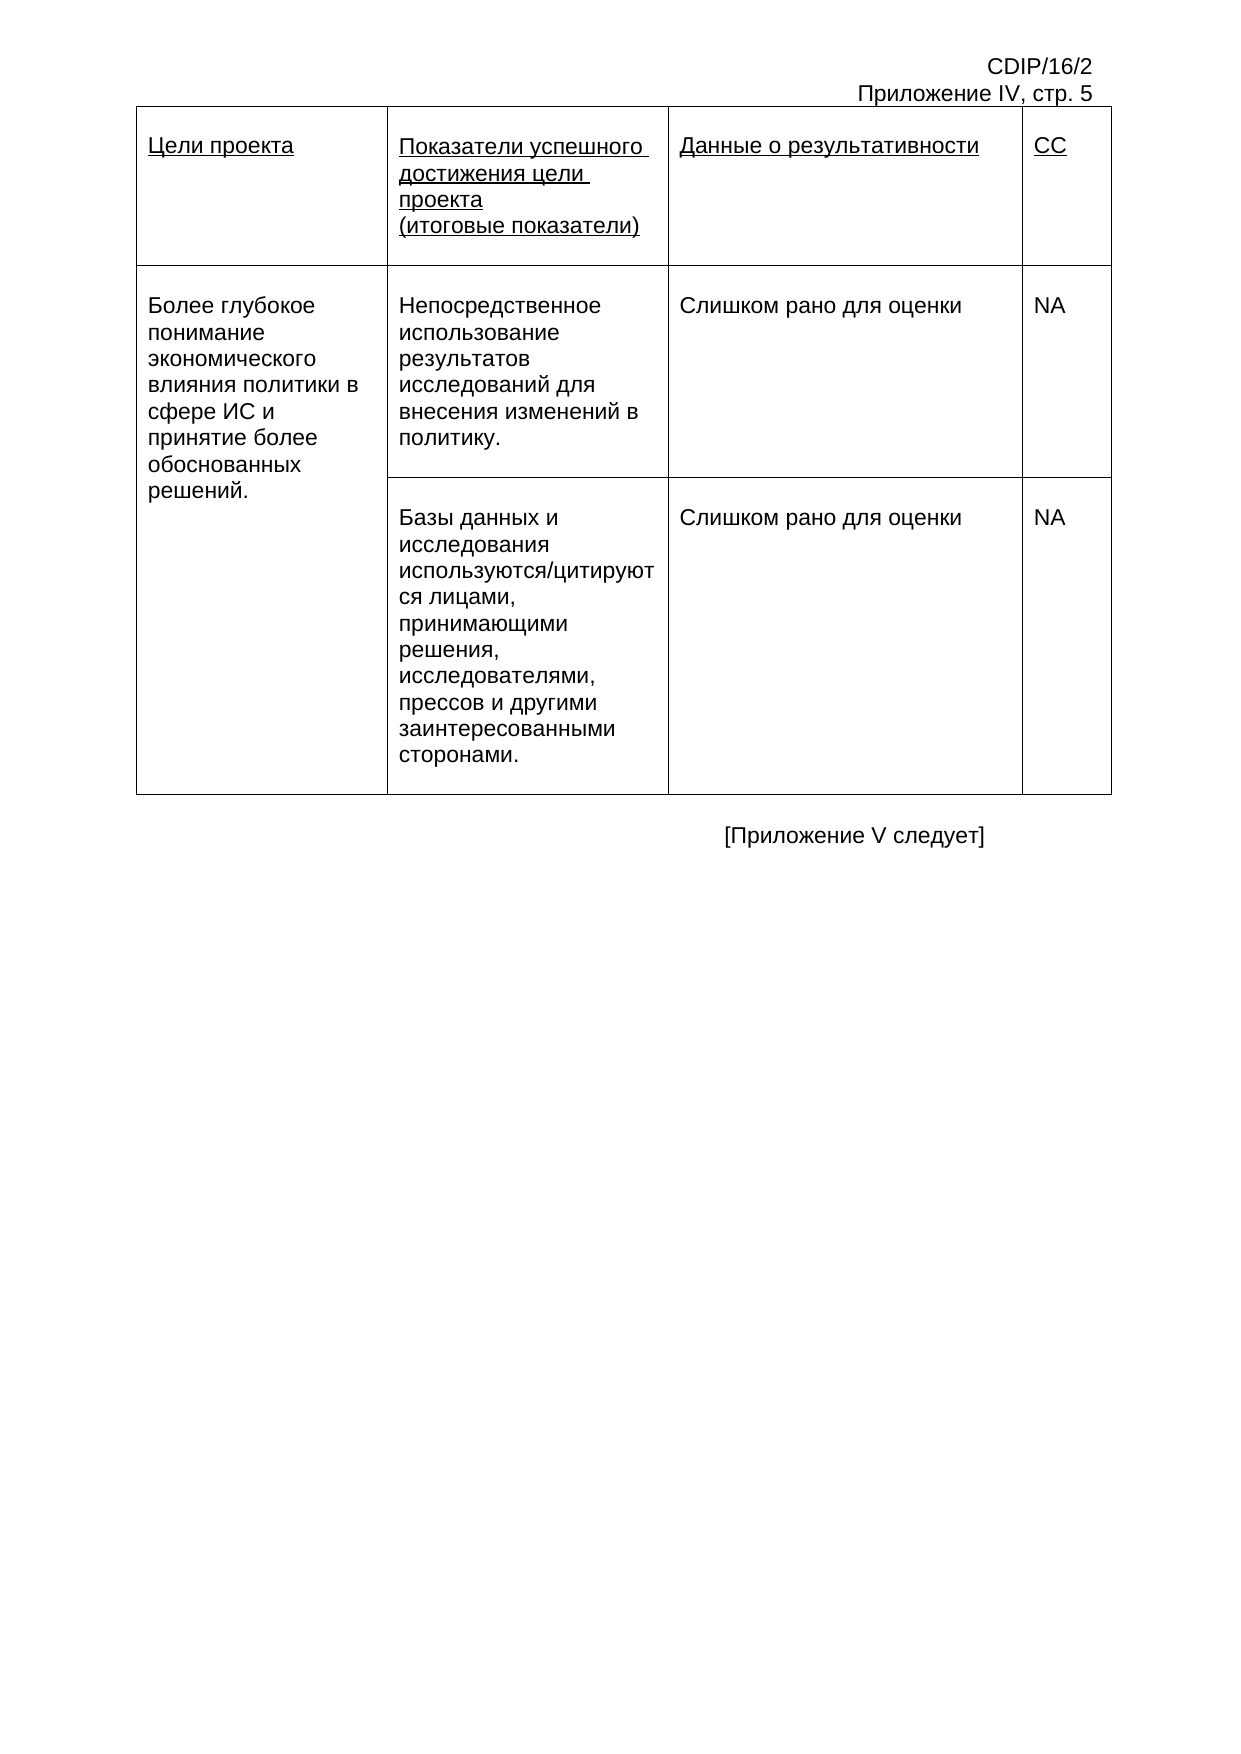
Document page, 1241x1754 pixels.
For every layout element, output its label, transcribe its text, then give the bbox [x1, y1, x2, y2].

table_cell Слишком рано для оценки [669, 266, 1022, 477]
table_header Показатели успешного достижения цели проекта (итоговые показатели) [388, 107, 668, 265]
table_cell Более глубокое понимание экономического влияния политики в сфере ИС и принятие более обоснованных решений. [137, 266, 387, 794]
table_cell Непосредственное использование результатов исследований для внесения изменений в политику. [388, 266, 668, 477]
table_header Цели проекта [137, 107, 387, 265]
table_header Данные о результативности [669, 107, 1022, 265]
table_cell Базы данных и исследования используются/цитируются лицами, принимающими решения, исследователями, прессов и другими заинтересованными сторонами. [388, 478, 668, 794]
table_cell NA [1023, 266, 1111, 477]
table_cell NA [1023, 478, 1111, 794]
text [Приложение V следует] [724, 822, 1092, 848]
table_cell Слишком рано для оценки [669, 478, 1022, 794]
table_header СС [1023, 107, 1111, 265]
